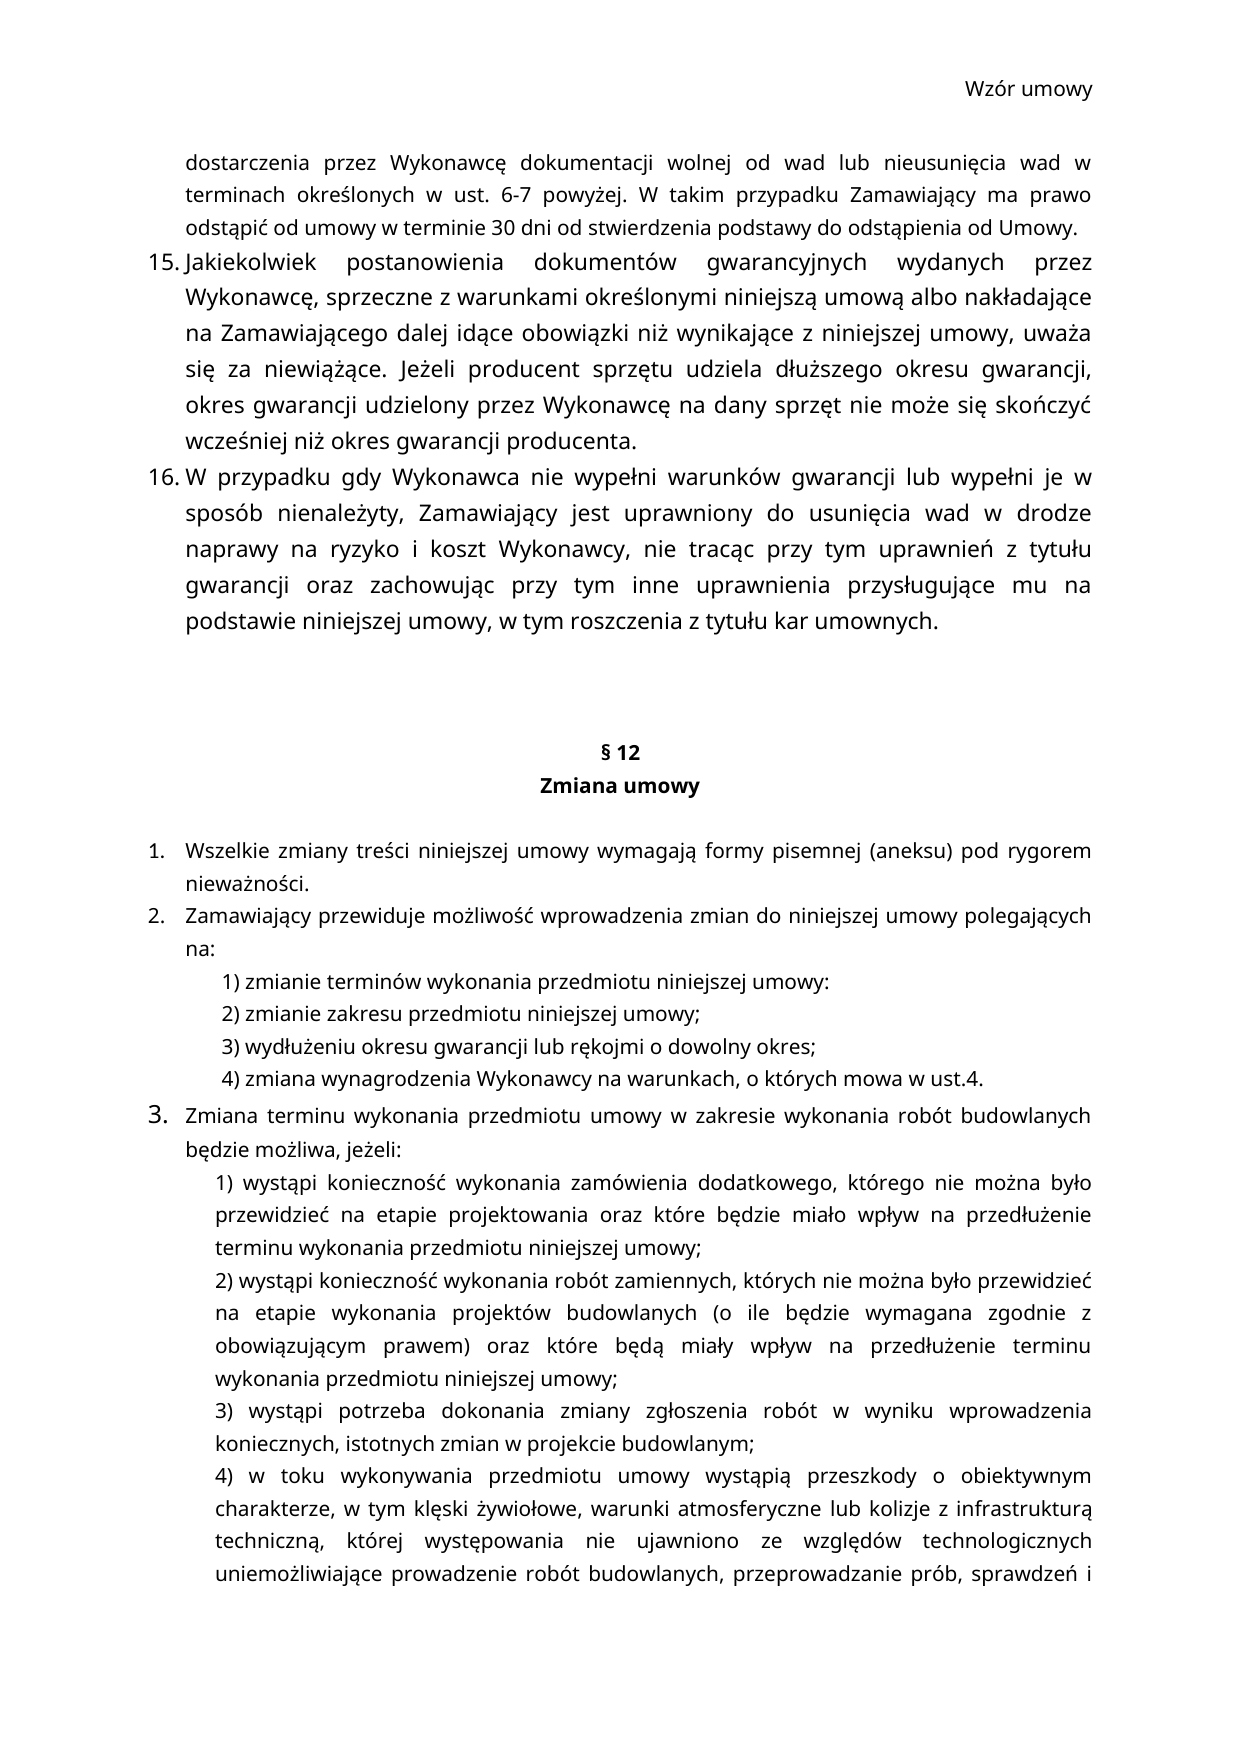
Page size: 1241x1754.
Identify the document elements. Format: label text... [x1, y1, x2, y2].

text 3) wydłużeniu okresu gwarancji lub rękojmi o dowolny okres; [221, 1032, 1093, 1060]
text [215, 1461, 1093, 1588]
text § 12 [148, 738, 1093, 767]
list W przypadku gdy Wykonawca nie wypełni warunków gwarancji lub wypełni je w sposób nienależyty, Zamawiający jest uprawniony do usunięcia wad w drodze naprawy na ryzyko i koszt Wykonawcy, nie tracąc przy tym uprawnień z tytułu gwarancji oraz zachowując przy tym inne uprawnienia przysługujące mu na podstawie niniejszej umowy, w tym roszczenia z tytułu kar umownych. [148, 461, 1093, 636]
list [148, 148, 1093, 241]
list Wszelkie zmiany treści niniejszej umowy wymagają formy pisemnej (aneksu) pod rygorem nieważności. [148, 836, 1093, 897]
list Jakiekolwiek postanowienia dokumentów gwarancyjnych wydanych przez Wykonawcę, sprzeczne z warunkami określonymi niniejszą umową albo nakładające na Zamawiającego dalej idące obowiązki niż wynikające z niniejszej umowy, uważa się za niewiążące. Jeżeli producent sprzętu udziela dłuższego okresu gwarancji, okres gwarancji udzielony przez Wykonawcę na dany sprzęt nie może się skończyć wcześniej niż okres gwarancji producenta. [148, 245, 1093, 456]
text 3) wystąpi potrzeba dokonania zmiany zgłoszenia robót w wyniku wprowadzenia koniecznych, istotnych zmian w projekcie budowlanym; [215, 1396, 1093, 1457]
text 2) zmianie zakresu przedmiotu niniejszej umowy; [221, 999, 1093, 1028]
text 2) wystąpi konieczność wykonania robót zamiennych, których nie można było przewidzieć na etapie wykonania projektów budowlanych (o ile będzie wymagana zgodnie z obowiązującym prawem) oraz które będą miały wpływ na przedłużenie terminu wykonania przedmiotu niniejszej umowy; [215, 1266, 1093, 1392]
list Zamawiający przewiduje możliwość wprowadzenia zmian do niniejszej umowy polegających na: [148, 902, 1093, 963]
text Zmiana umowy [148, 771, 1093, 799]
list Zmiana terminu wykonania przedmiotu umowy w zakresie wykonania robót budowlanych będzie możliwa, jeżeli: [148, 1097, 1093, 1164]
text 1) zmianie terminów wykonania przedmiotu niniejszej umowy: [221, 967, 1093, 995]
text 1) wystąpi konieczność wykonania zamówienia dodatkowego, którego nie można było przewidzieć na etapie projektowania oraz które będzie miało wpływ na przedłużenie terminu wykonania przedmiotu niniejszej umowy; [215, 1168, 1093, 1262]
text 4) zmiana wynagrodzenia Wykonawcy na warunkach, o których mowa w ust.4. [221, 1064, 1093, 1093]
